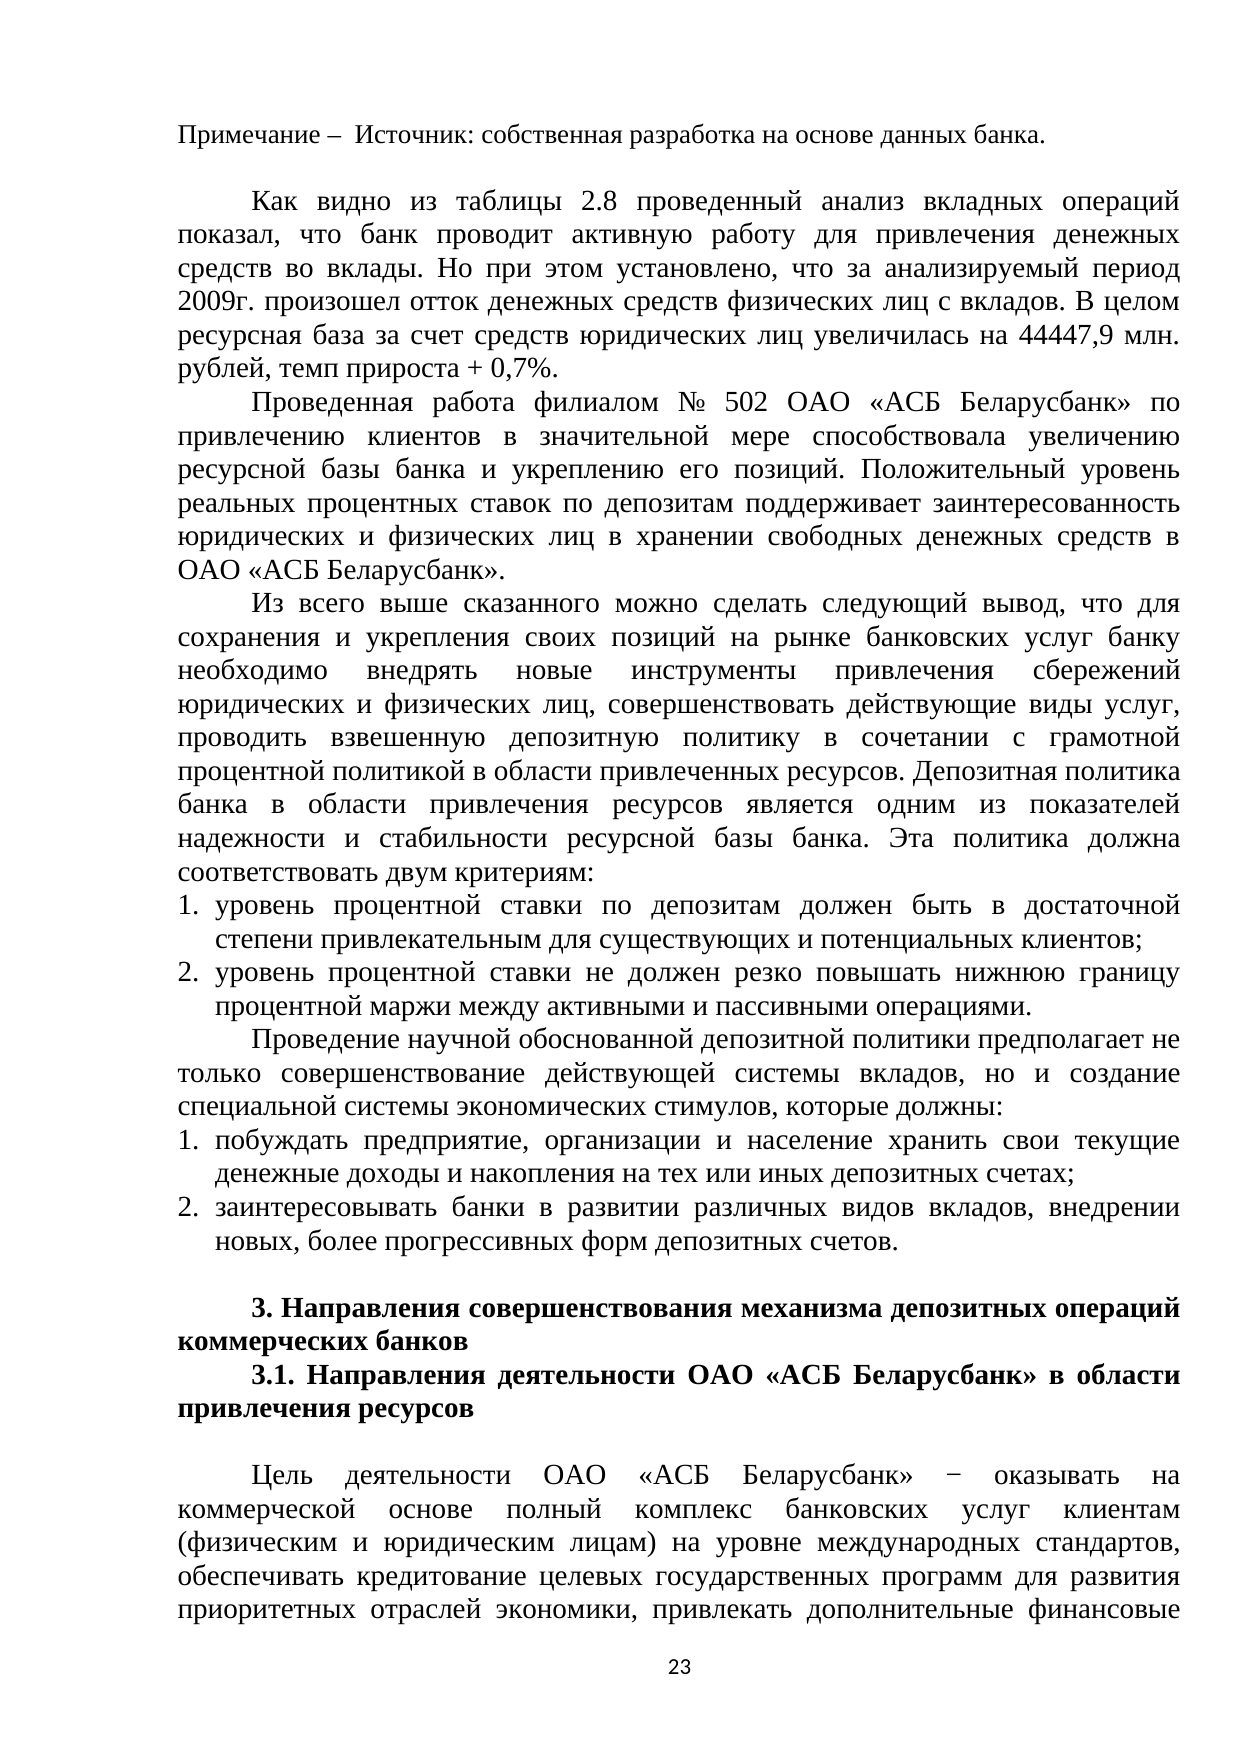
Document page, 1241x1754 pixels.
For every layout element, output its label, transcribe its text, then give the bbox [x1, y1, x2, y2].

list уровень процентной ставки по депозитам должен быть в достаточной степени привлекательным для существующих и потенциальных клиентов; [177, 887, 1181, 954]
text Как видно из таблицы 2.8 проведенный анализ вкладных операций показал, что банк проводит активную работу для привлечения денежных средств во вклады. Но при этом установлено, что за анализируемый период 2009г. произошел отток денежных средств физических лиц с вкладов. В целом ресурсная база за счет средств юридических лиц увеличилась на 44447,9 млн. рублей, темп прироста + 0,7%. [177, 183, 1181, 384]
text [177, 1457, 1181, 1625]
list побуждать предприятие, организации и население хранить свои текущие денежные доходы и накопления на тех или иных депозитных счетах; [177, 1122, 1181, 1189]
list заинтересовывать банки в развитии различных видов вкладов, внедрении новых, более прогрессивных форм депозитных счетов. [177, 1189, 1181, 1256]
list 3. Направления совершенствования механизма депозитных операций коммерческих банков [177, 1290, 1181, 1357]
text Проведение научной обоснованной депозитной политики предполагает не только совершенствование действующей системы вкладов, но и создание специальной системы экономических стимулов, которые должны: [177, 1021, 1181, 1122]
text Примечание – Источник: собственная разработка на основе данных банка. [177, 118, 1181, 149]
subtitle 3.1. Направления деятельности ОАО «АСБ Беларусбанк» в области привлечения ресурсов [177, 1357, 1181, 1424]
text Проведенная работа филиалом № 502 ОАО «АСБ Беларусбанк» по привлечению клиентов в значительной мере способствовала увеличению ресурсной базы банка и укреплению его позиций. Положительный уровень реальных процентных ставок по депозитам поддерживает заинтересованность юридических и физических лиц в хранении свободных денежных средств в ОАО «АСБ Беларусбанк». [177, 384, 1181, 585]
text Из всего выше сказанного можно сделать следующий вывод, что для сохранения и укрепления своих позиций на рынке банковских услуг банку необходимо внедрять новые инструменты привлечения сбережений юридических и физических лиц, совершенствовать действующие виды услуг, проводить взвешенную депозитную политику в сочетании с грамотной процентной политикой в области привлеченных ресурсов. Депозитная политика банка в области привлечения ресурсов является одним из показателей надежности и стабильности ресурсной базы банка. Эта политика должна соответствовать двум критериям: [177, 585, 1181, 887]
list уровень процентной ставки не должен резко повышать нижнюю границу процентной маржи между активными и пассивными операциями. [177, 954, 1181, 1021]
